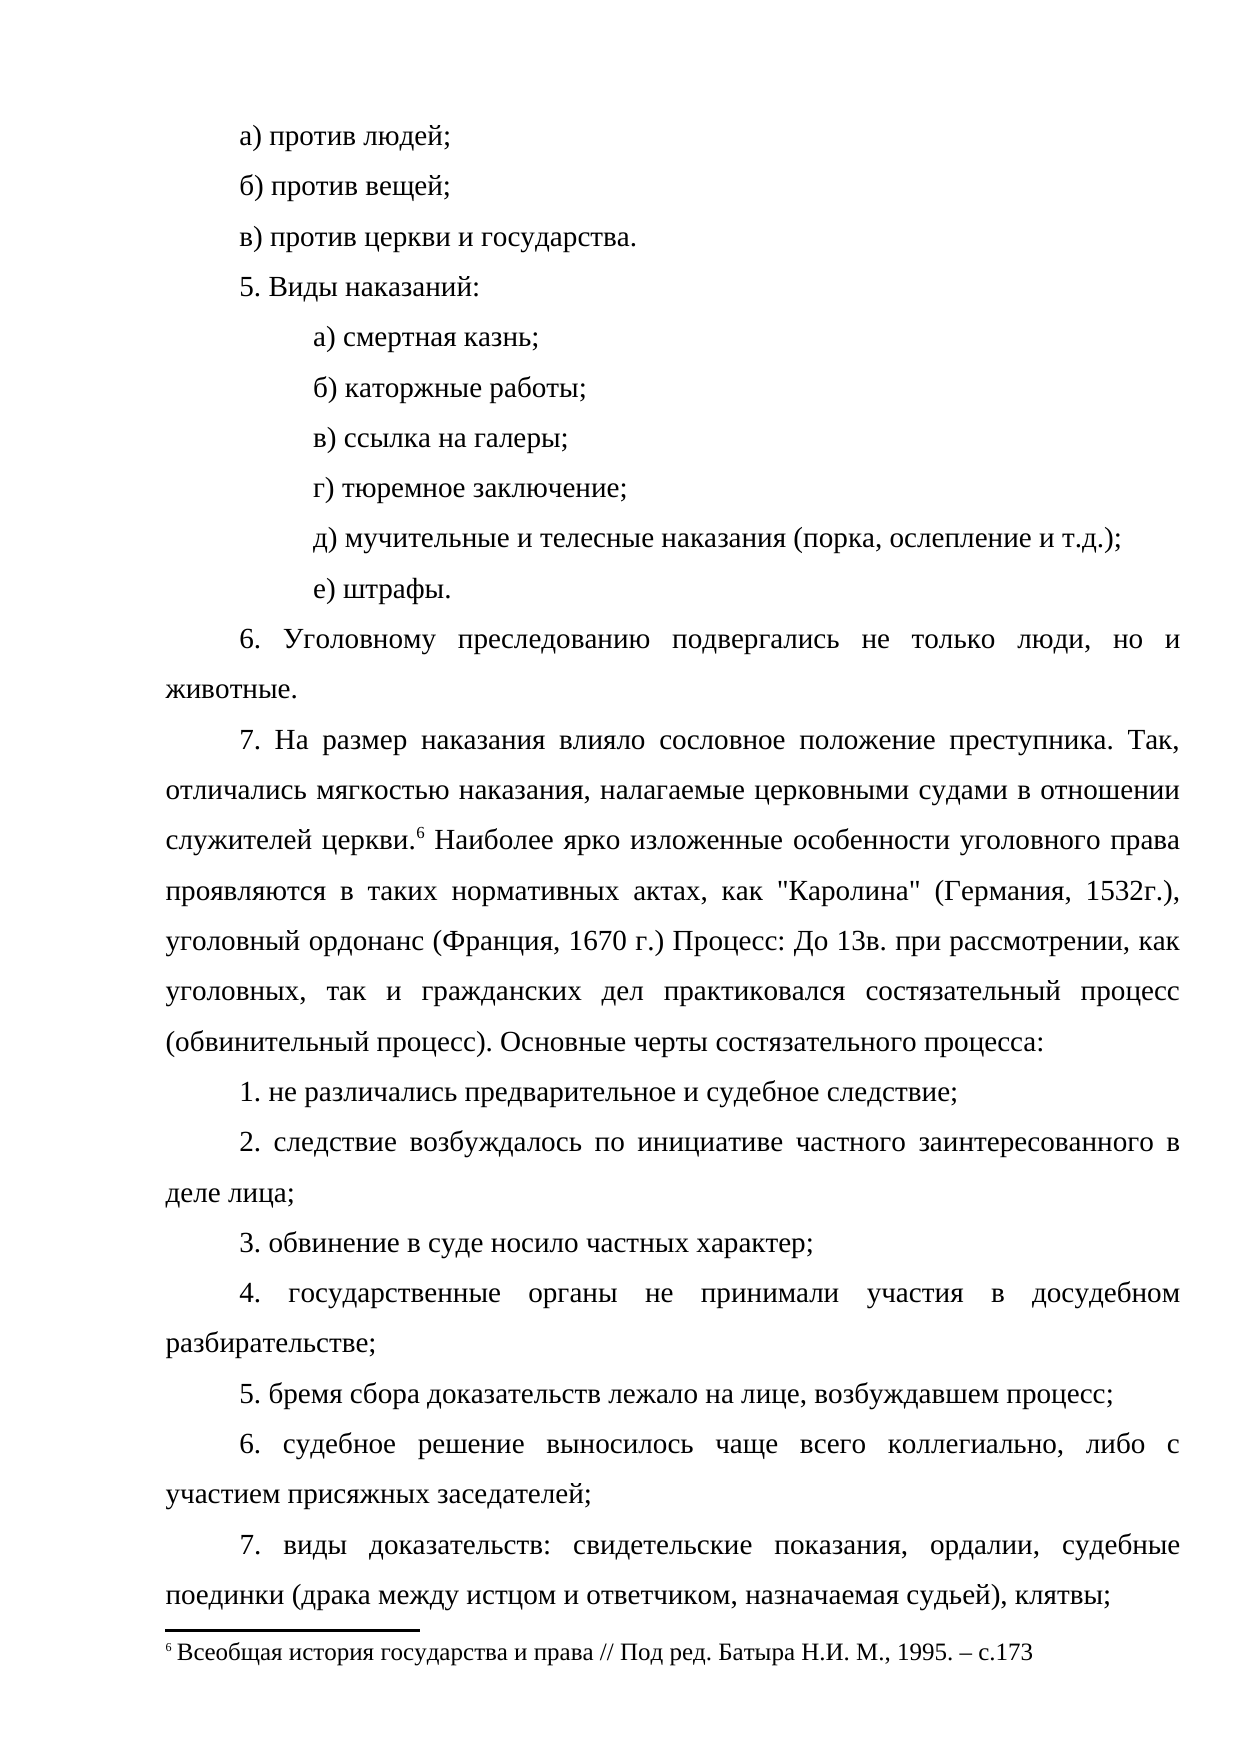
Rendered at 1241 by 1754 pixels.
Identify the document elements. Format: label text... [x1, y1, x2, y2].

text е) штрафы. [239, 571, 1181, 604]
text а) смертная казнь; [239, 319, 1181, 353]
text 6. Уголовному преследованию подвергались не только люди, но и животные. [165, 621, 1181, 705]
text 7. виды доказательств: свидетельские показания, ордалии, судебные поединки (драка между истцом и ответчиком, назначаемая судьей), клятвы; [165, 1527, 1181, 1611]
text б) против вещей; [165, 168, 1181, 202]
text 5. Виды наказаний: [165, 269, 1181, 303]
text 6. судебное решение выносилось чаще всего коллегиально, либо с участием присяжных заседателей; [165, 1426, 1181, 1510]
text г) тюремное заключение; [239, 470, 1181, 504]
text д) мучительные и телесные наказания (порка, ослепление и т.д.); [239, 521, 1181, 554]
text 4. государственные органы не принимали участия в досудебном разбирательстве; [165, 1275, 1181, 1359]
text б) каторжные работы; [239, 370, 1181, 403]
text в) против церкви и государства. [165, 219, 1181, 252]
text 7. На размер наказания влияло сословное положение преступника. Так, отличались мягкостью наказания, налагаемые церковными судами в отношении служителей церкви. Наиболее ярко изложенные особенности уголовного права проявляются в таких нормативных актах, как "Каролина" (Германия, 1532г.), уголовный ордонанс (Франция, 1670 г.) Процесс: До 13в. при рассмотрении, как уголовных, так и гражданских дел практиковался состязательный процесс (обвинительный процесс). Основные черты состязательного процесса: [165, 722, 1181, 1057]
text в) ссылка на галеры; [239, 420, 1181, 453]
text а) против людей; [165, 118, 1181, 152]
text 3. обвинение в суде носило частных характер; [165, 1225, 1181, 1258]
text 2. следствие возбуждалось по инициативе частного заинтересованного в деле лица; [165, 1124, 1181, 1208]
text 1. не различались предварительное и судебное следствие; [165, 1074, 1181, 1108]
text 5. бремя сбора доказательств лежало на лице, возбуждавшем процесс; [165, 1376, 1181, 1409]
